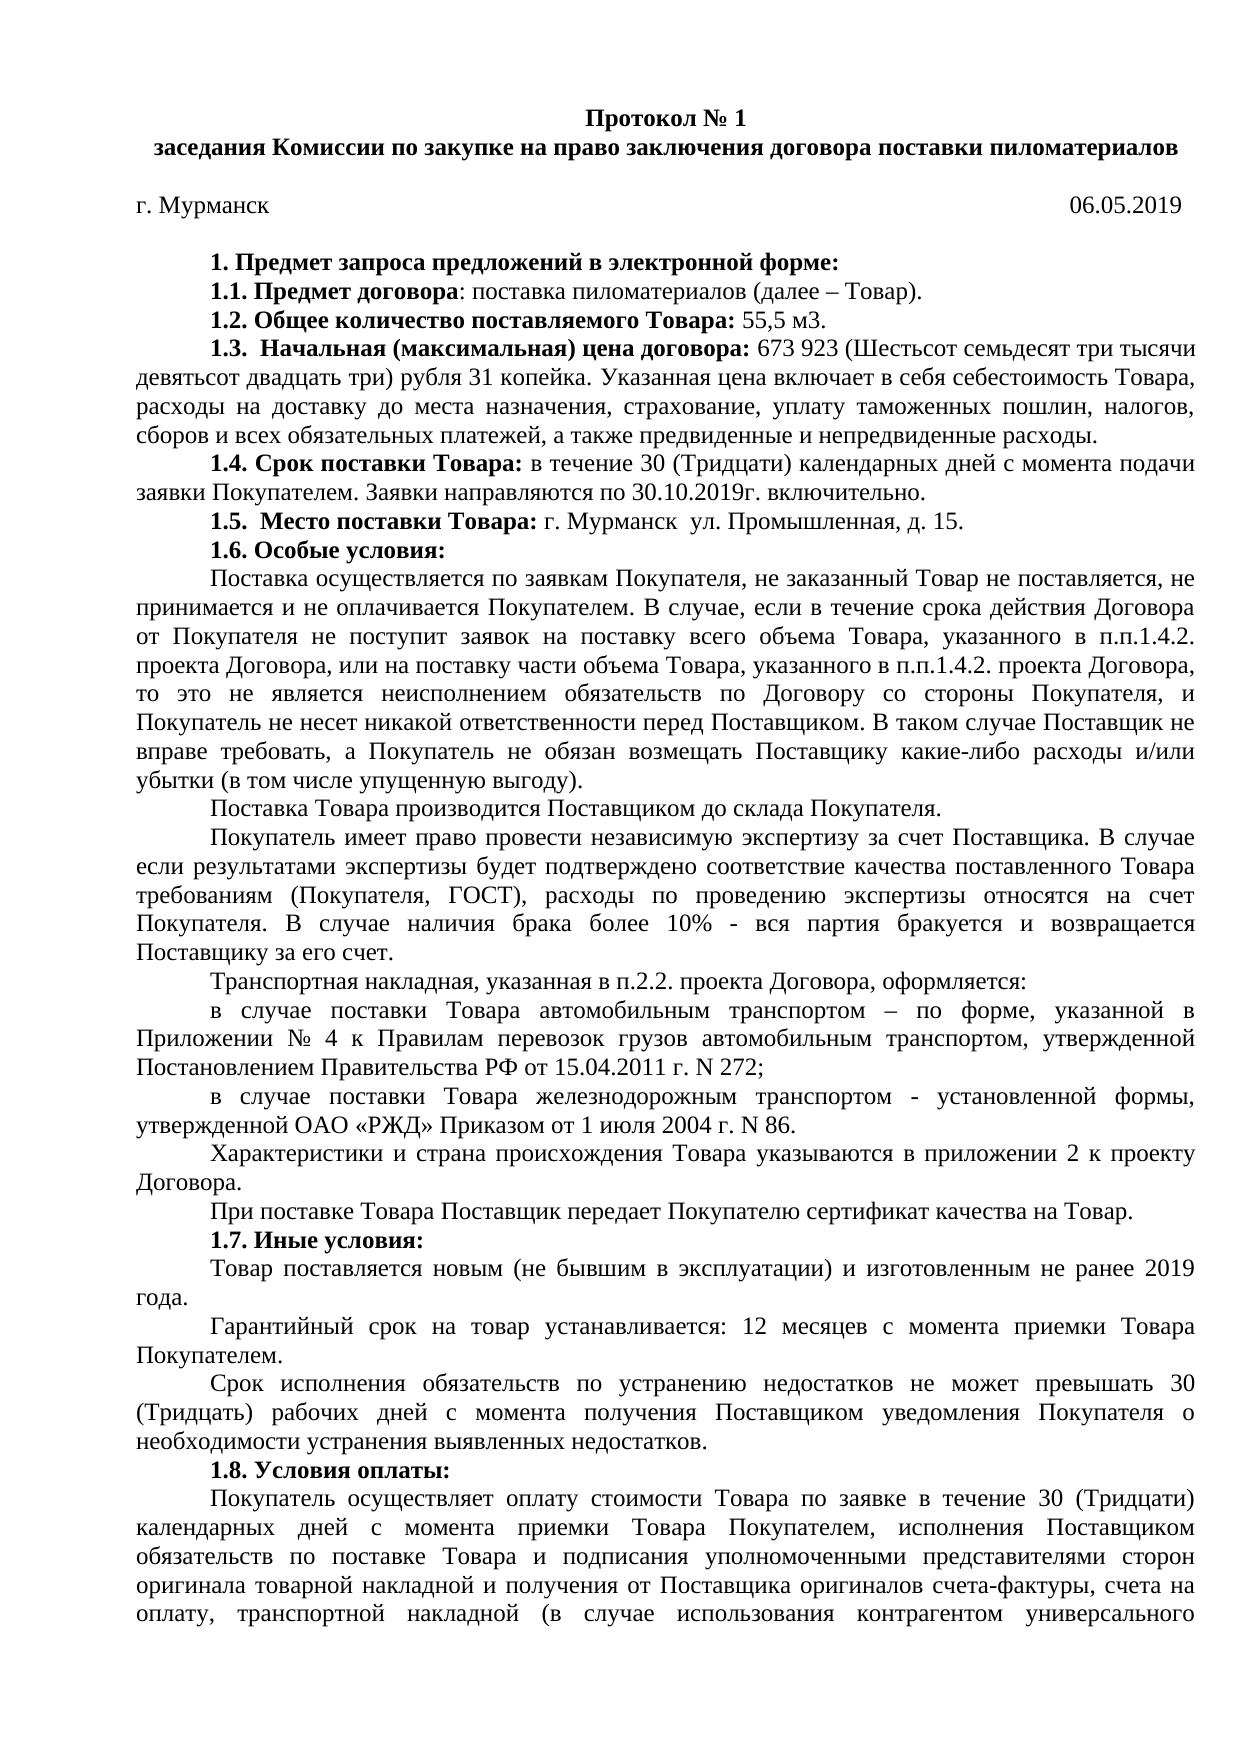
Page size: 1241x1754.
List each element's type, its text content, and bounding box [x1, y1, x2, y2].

text Товар поставляется новым (не бывшим в эксплуатации) и изготовленным не ранее 2019 года. [136, 1253, 1196, 1311]
text При поставке Товара Поставщик передает Покупателю сертификат качества на Товар. [136, 1196, 1196, 1225]
text Покупатель имеет право провести независимую экспертизу за счет Поставщика. В случае если результатами экспертизы будет подтверждено соответствие качества поставленного Товара требованиям (Покупателя, ГОСТ), расходы по проведению экспертизы относятся на счет Покупателя. В случае наличия брака более 10% - вся партия бракуется и возвращается Поставщику за его счет. [136, 822, 1196, 966]
text Характеристики и страна происхождения Товара указываются в приложении 2 к проекту Договора. [136, 1138, 1196, 1196]
text 1.2. Общее количество поставляемого Товара: 55,5 м3. [136, 305, 1196, 333]
text Гарантийный срок на товар устанавливается: 12 месяцев с момента приемки Товара Покупателем. [136, 1311, 1196, 1368]
text Срок исполнения обязательств по устранению недостатков не может превышать 30 (Тридцать) рабочих дней с момента получения Поставщиком уведомления Покупателя о необходимости устранения выявленных недостатков. [136, 1368, 1196, 1455]
text Поставка Товара производится Поставщиком до склада Покупателя. [136, 793, 1196, 822]
text Транспортная накладная, указанная в п.2.2. проекта Договора, оформляется: [136, 966, 1196, 995]
text 1.3. Начальная (максимальная) цена договора: 673 923 (Шестьсот семьдесят три тысячи девятьсот двадцать три) рубля 31 копейка. Указанная цена включает в себя себестоимость Товара, расходы на доставку до места назначения, страхование, уплату таможенных пошлин, налогов, сборов и всех обязательных платежей, а также предвиденные и непредвиденные расходы. [136, 333, 1196, 448]
text 1.4. Срок поставки Товара: в течение 30 (Тридцати) календарных дней с момента подачи заявки Покупателем. Заявки направляются по 30.10.2019г. включительно. [136, 448, 1196, 506]
text 1.1. Предмет договора: поставка пиломатериалов (далее – Товар). [136, 276, 1196, 305]
text в случае поставки Товара железнодорожным транспортом - установленной формы, утвержденной ОАО «РЖД» Приказом от 1 июля 2004 г. N 86. [136, 1081, 1196, 1138]
subtitle 1. Предмет запроса предложений в электронной форме: [136, 247, 1196, 276]
text г. Мурманск 06.05.2019 [136, 190, 1196, 218]
text заседания Комиссии по закупке на право заключения договора поставки пиломатериалов [136, 132, 1196, 161]
text 1.5. Место поставки Товара: г. Мурманск ул. Промышленная, д. 15. [136, 506, 1196, 535]
text 1.8. Условия оплаты: [136, 1455, 1196, 1483]
text 1.7. Иные условия: [136, 1225, 1196, 1253]
text Протокол № 1 [136, 103, 1196, 132]
text в случае поставки Товара автомобильным транспортом – по форме, указанной в Приложении № 4 к Правилам перевозок грузов автомобильным транспортом, утвержденной Постановлением Правительства РФ от 15.04.2011 г. N 272; [136, 995, 1196, 1081]
text Поставка осуществляется по заявкам Покупателя, не заказанный Товар не поставляется, не принимается и не оплачивается Покупателем. В случае, если в течение срока действия Договора от Покупателя не поступит заявок на поставку всего объема Товара, указанного в п.п.1.4.2. проекта Договора, или на поставку части объема Товара, указанного в п.п.1.4.2. проекта Договора, то это не является неисполнением обязательств по Договору со стороны Покупателя, и Покупатель не несет никакой ответственности перед Поставщиком. В таком случае Поставщик не вправе требовать, а Покупатель не обязан возмещать Поставщику какие-либо расходы и/или убытки (в том числе упущенную выгоду). [136, 563, 1196, 793]
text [136, 1483, 1196, 1627]
text 1.6. Особые условия: [136, 535, 1196, 563]
